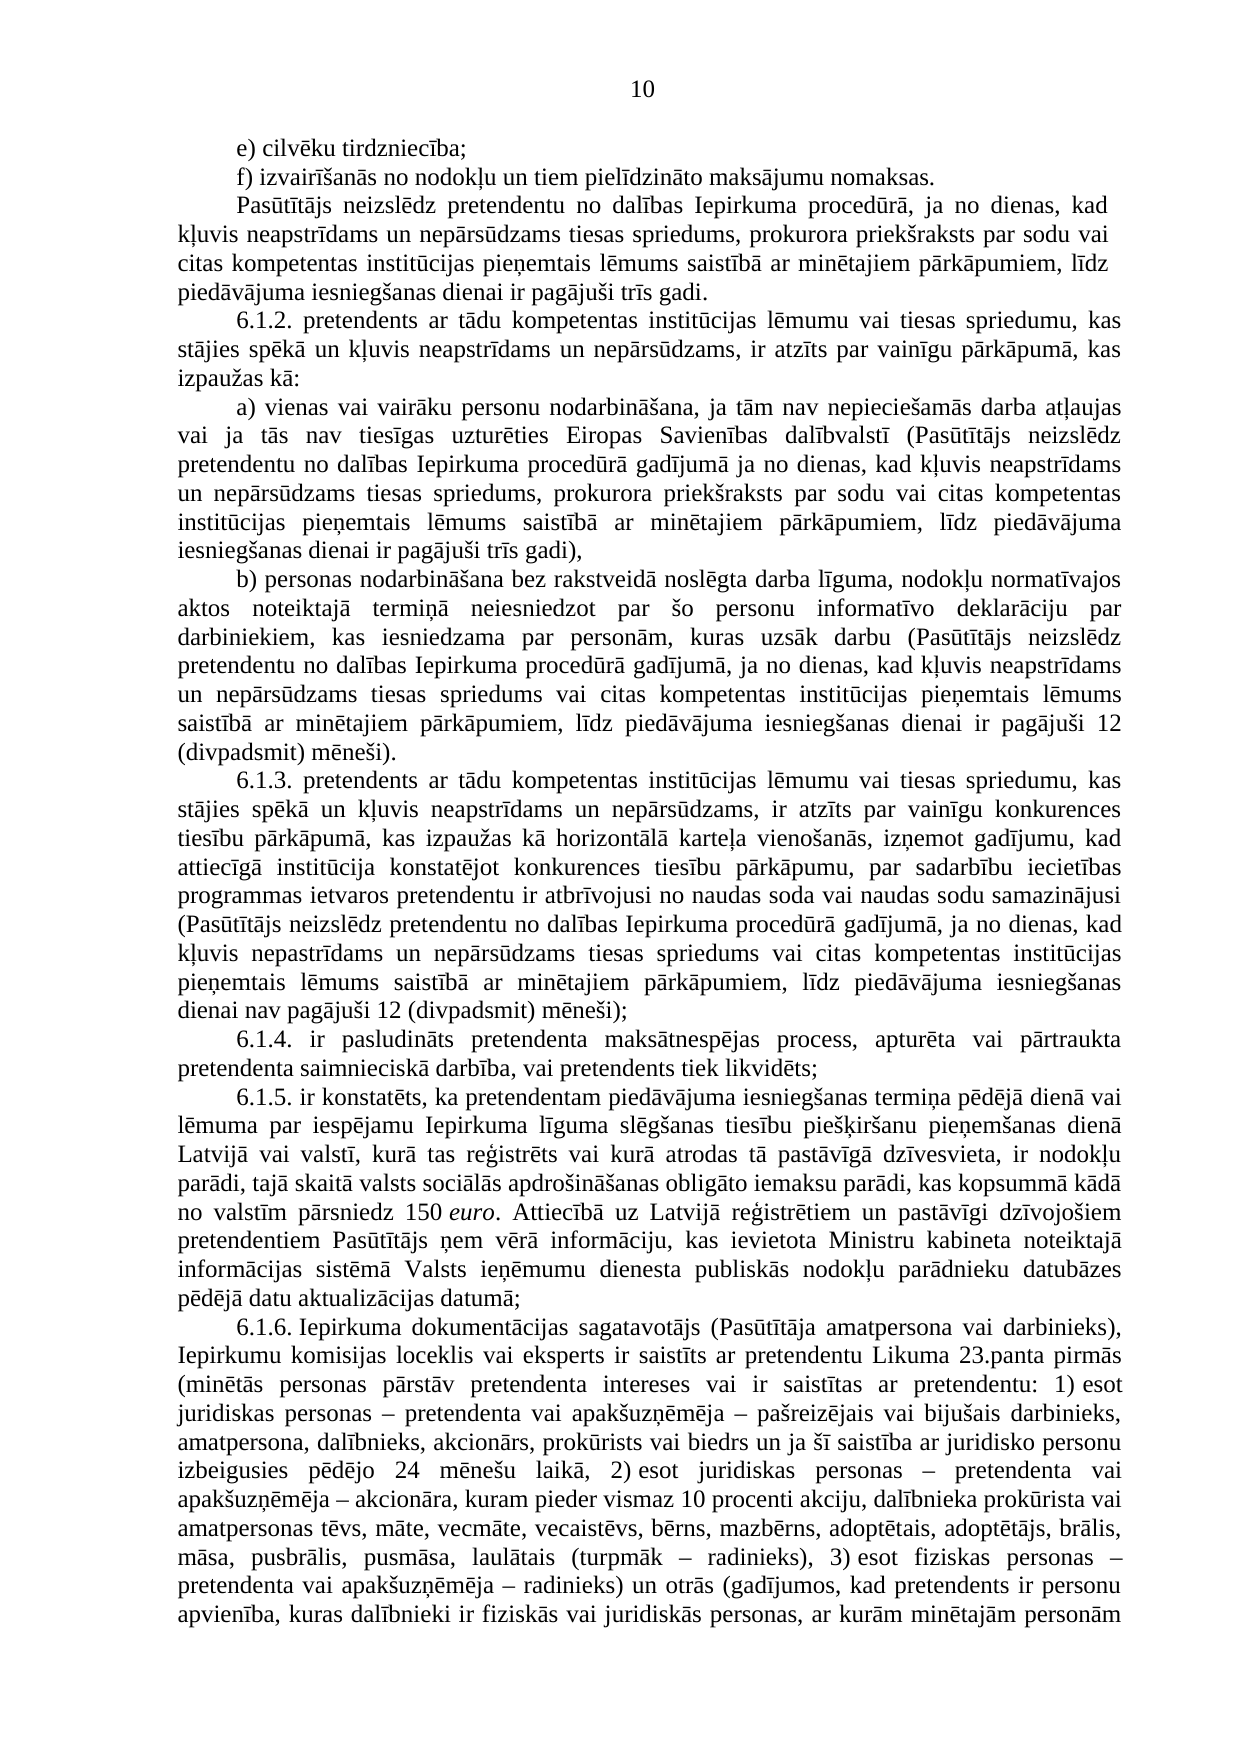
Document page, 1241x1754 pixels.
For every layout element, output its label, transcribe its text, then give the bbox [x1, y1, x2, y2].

text 6.1.2. pretendents ar tādu kompetentas institūcijas lēmumu vai tiesas spriedumu, kas stājies spēkā un kļuvis neapstrīdams un nepārsūdzams, ir atzīts par vainīgu pārkāpumā, kas izpaužas kā: [177, 305, 1122, 392]
text Pasūtītājs neizslēdz pretendentu no dalības Iepirkuma procedūrā, ja no dienas, kad kļuvis neapstrīdams un nepārsūdzams tiesas spriedums, prokurora priekšraksts par sodu vai citas kompetentas institūcijas pieņemtais lēmums saistībā ar minētajiem pārkāpumiem, līdz piedāvājuma iesniegšanas dienai ir pagājuši trīs gadi. [177, 190, 1109, 305]
text 6.1.5. ir konstatēts, ka pretendentam piedāvājuma iesniegšanas termiņa pēdējā dienā vai lēmuma par iespējamu Iepirkuma līguma slēgšanas tiesību piešķiršanu pieņemšanas dienā Latvijā vai valstī, kurā tas reģistrēts vai kurā atrodas tā pastāvīgā dzīvesvieta, ir nodokļu parādi, tajā skaitā valsts sociālās apdrošināšanas obligāto iemaksu parādi, kas kopsummā kādā no valstīm pārsniedz 150 euro. Attiecībā uz Latvijā reģistrētiem un pastāvīgi dzīvojošiem pretendentiem Pasūtītājs ņem vērā informāciju, kas ievietota Ministru kabineta noteiktajā informācijas sistēmā Valsts ieņēmumu dienesta publiskās nodokļu parādnieku datubāzes pēdējā datu aktualizācijas datumā; [177, 1082, 1122, 1312]
text f) izvairīšanās no nodokļu un tiem pielīdzināto maksājumu nomaksas. [177, 162, 1122, 190]
text a) vienas vai vairāku personu nodarbināšana, ja tām nav nepieciešamās darba atļaujas vai ja tās nav tiesīgas uzturēties Eiropas Savienības dalībvalstī (Pasūtītājs neizslēdz pretendentu no dalības Iepirkuma procedūrā gadījumā ja no dienas, kad kļuvis neapstrīdams un nepārsūdzams tiesas spriedums, prokurora priekšraksts par sodu vai citas kompetentas institūcijas pieņemtais lēmums saistībā ar minētajiem pārkāpumiem, līdz piedāvājuma iesniegšanas dienai ir pagājuši trīs gadi), [177, 392, 1122, 564]
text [177, 1312, 1122, 1628]
text 6.1.3. pretendents ar tādu kompetentas institūcijas lēmumu vai tiesas spriedumu, kas stājies spēkā un kļuvis neapstrīdams un nepārsūdzams, ir atzīts par vainīgu konkurences tiesību pārkāpumā, kas izpaužas kā horizontālā karteļa vienošanās, izņemot gadījumu, kad attiecīgā institūcija konstatējot konkurences tiesību pārkāpumu, par sadarbību iecietības programmas ietvaros pretendentu ir atbrīvojusi no naudas soda vai naudas sodu samazinājusi (Pasūtītājs neizslēdz pretendentu no dalības Iepirkuma procedūrā gadījumā, ja no dienas, kad kļuvis nepastrīdams un nepārsūdzams tiesas spriedums vai citas kompetentas institūcijas pieņemtais lēmums saistībā ar minētajiem pārkāpumiem, līdz piedāvājuma iesniegšanas dienai nav pagājuši 12 (divpadsmit) mēneši); [177, 765, 1122, 1024]
text 6.1.4. ir pasludināts pretendenta maksātnespējas process, apturēta vai pārtraukta pretendenta saimnieciskā darbība, vai pretendents tiek likvidēts; [177, 1024, 1122, 1082]
text b) personas nodarbināšana bez rakstveidā noslēgta darba līguma, nodokļu normatīvajos aktos noteiktajā termiņā neiesniedzot par šo personu informatīvo deklarāciju par darbiniekiem, kas iesniedzama par personām, kuras uzsāk darbu (Pasūtītājs neizslēdz pretendentu no dalības Iepirkuma procedūrā gadījumā, ja no dienas, kad kļuvis neapstrīdams un nepārsūdzams tiesas spriedums vai citas kompetentas institūcijas pieņemtais lēmums saistībā ar minētajiem pārkāpumiem, līdz piedāvājuma iesniegšanas dienai ir pagājuši 12 (divpadsmit) mēneši). [177, 564, 1122, 765]
text e) cilvēku tirdzniecība; [177, 133, 1109, 162]
